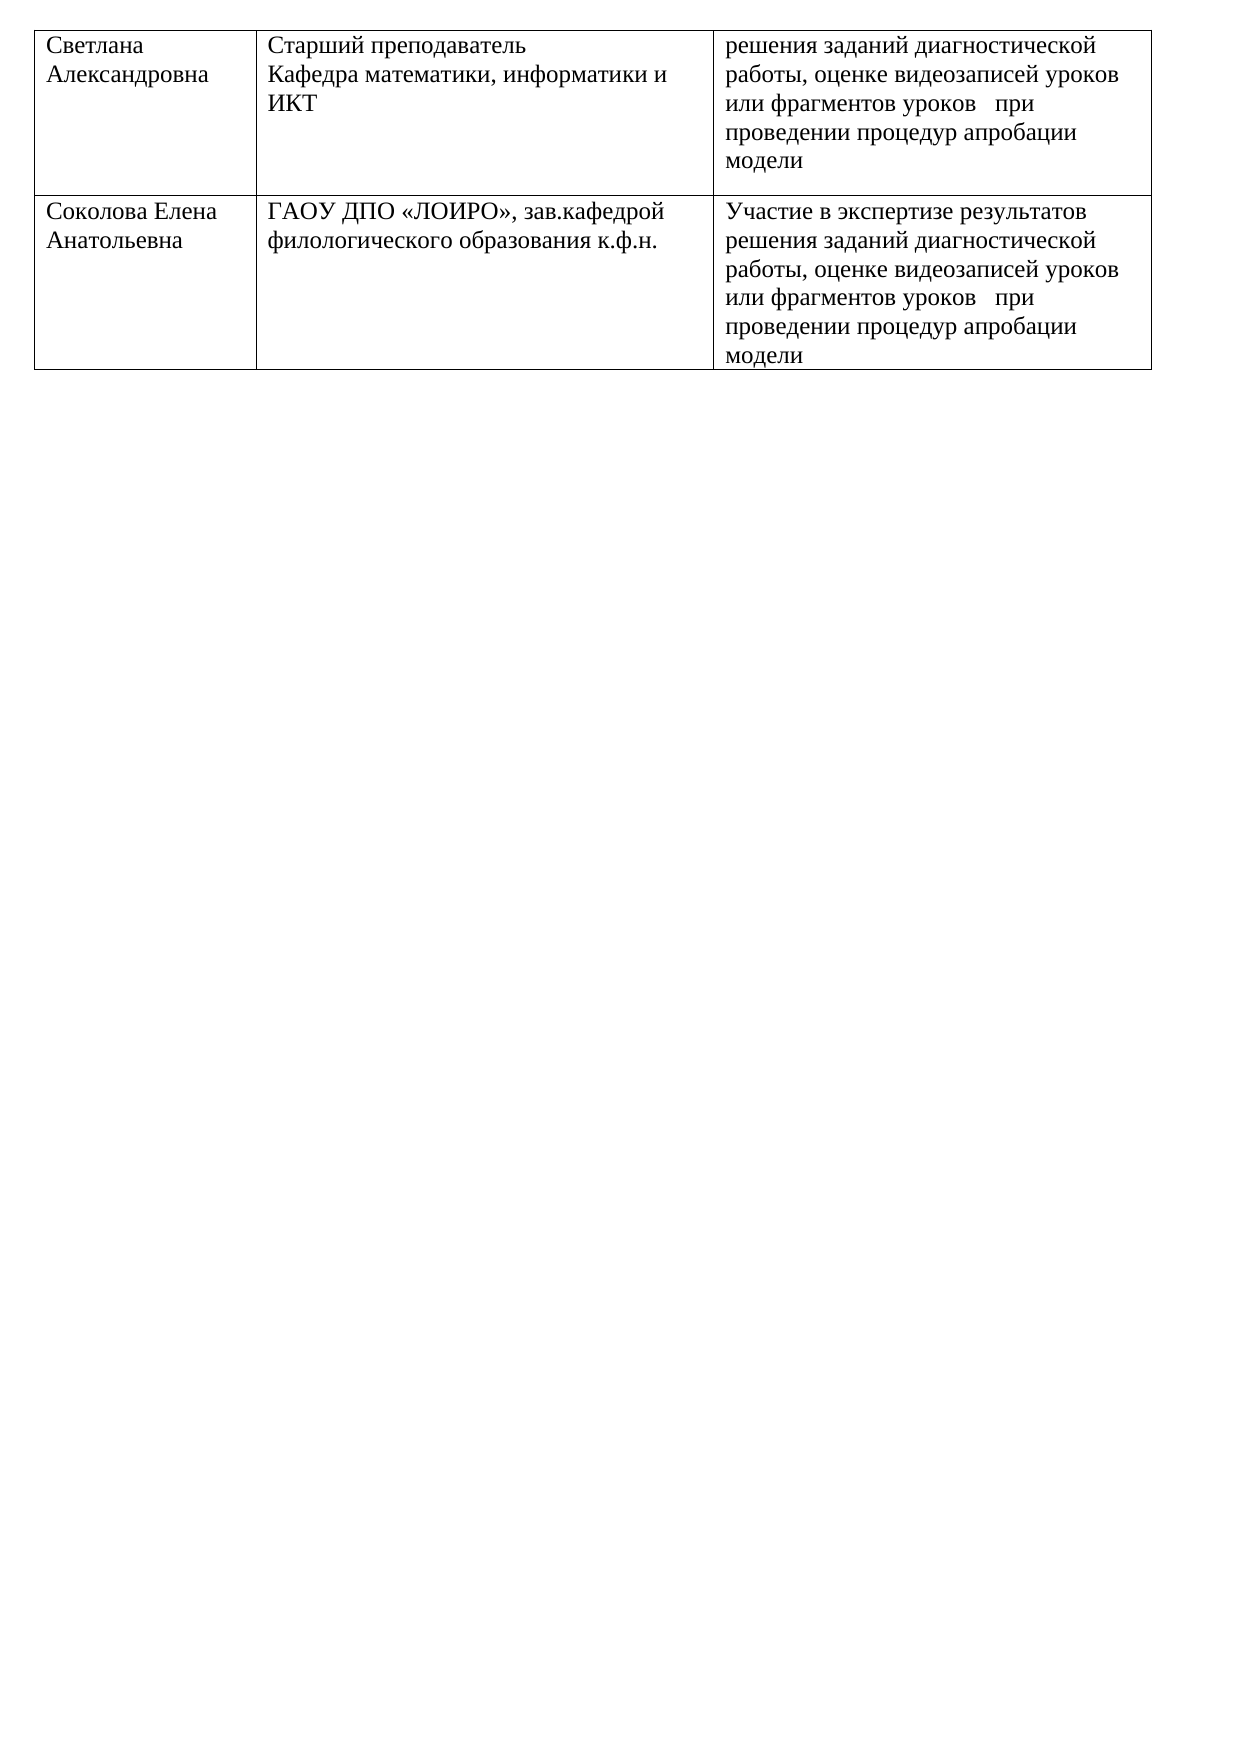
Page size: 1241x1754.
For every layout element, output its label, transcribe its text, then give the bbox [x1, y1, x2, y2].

table_cell Голубева Светлана Александровна [35, 31, 256, 195]
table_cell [257, 31, 713, 195]
table_cell ГАОУ ДПО «ЛОИРО», зав.кафедрой филологического образования к.ф.н. [257, 196, 713, 369]
table_cell Соколова Елена Анатольевна [35, 196, 256, 369]
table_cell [714, 31, 1151, 195]
